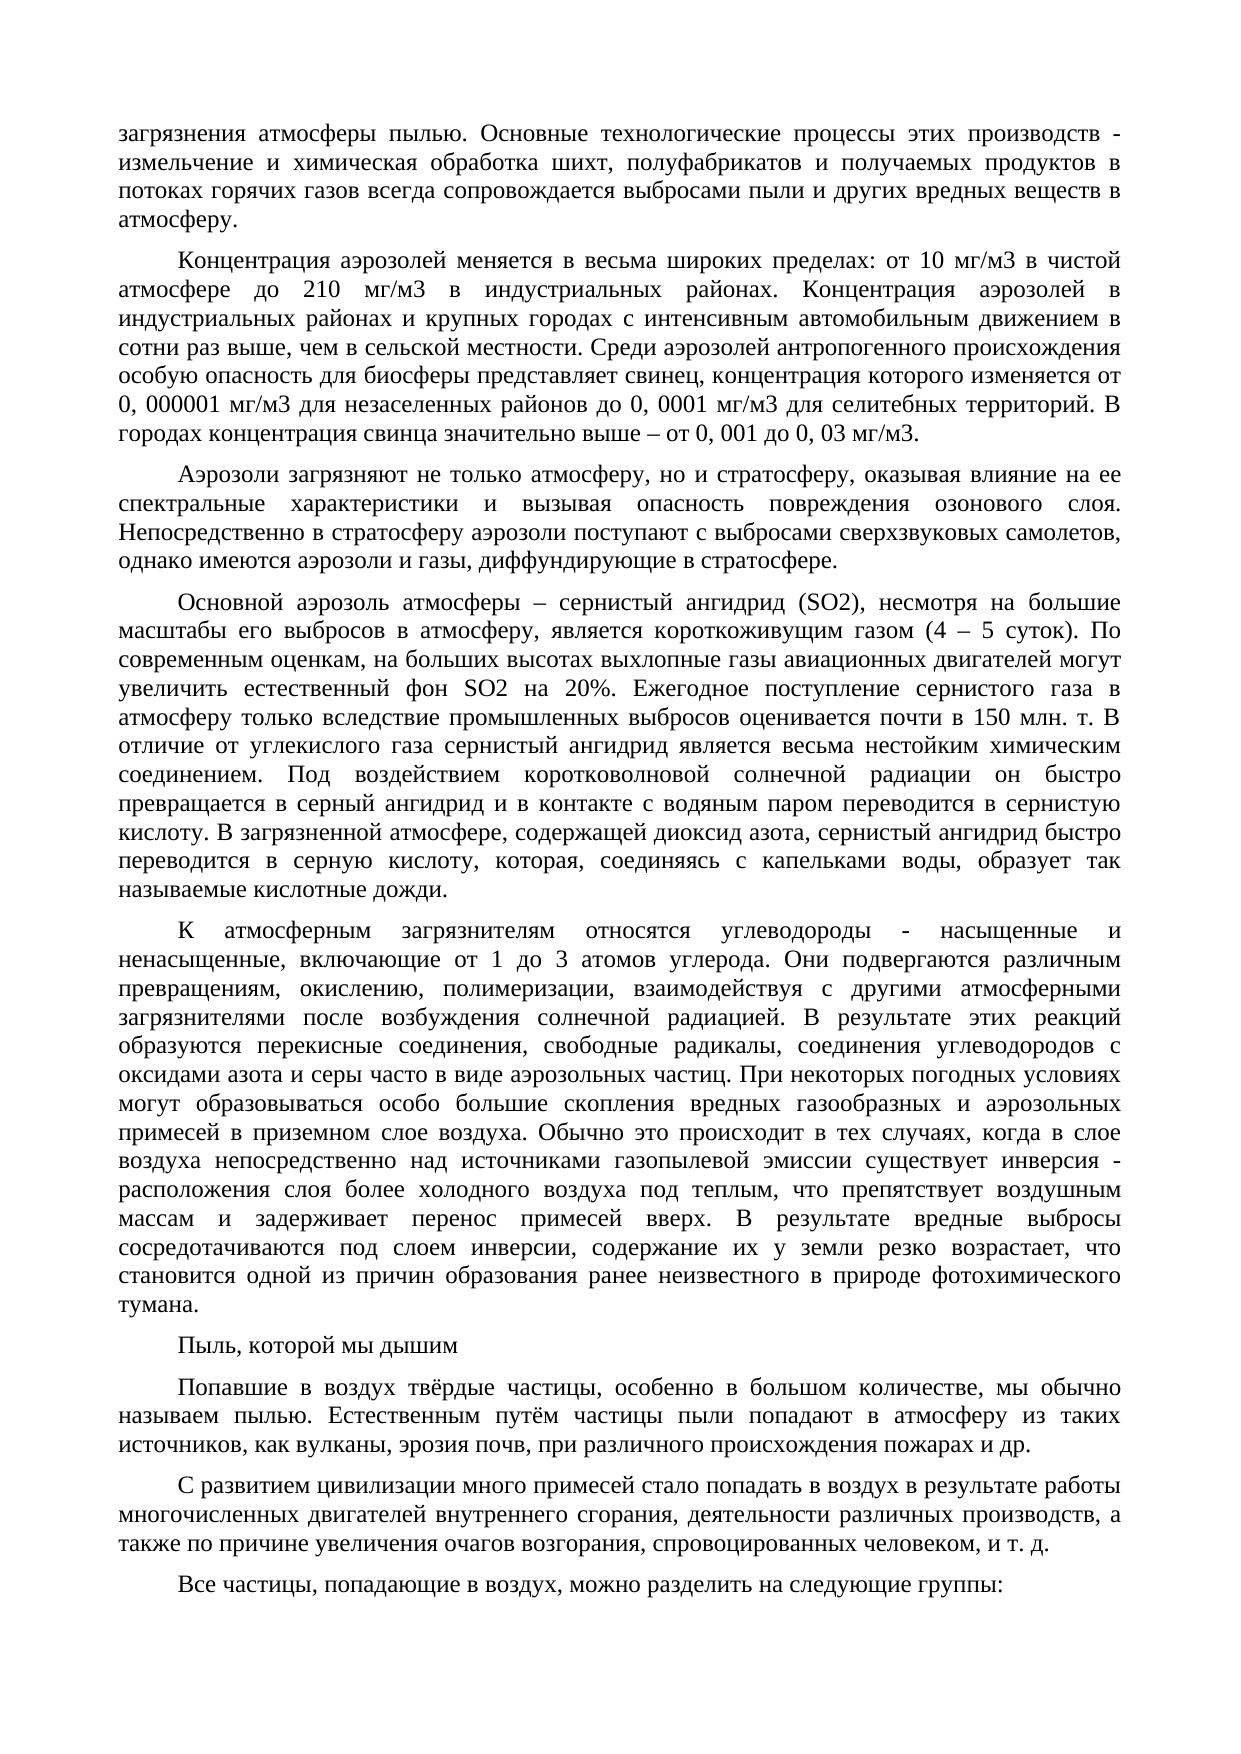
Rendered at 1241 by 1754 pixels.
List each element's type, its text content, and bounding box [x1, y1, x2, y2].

text К атмосферным загрязнителям относятся углеводороды - насыщенные и ненасыщенные, включающие от 1 до 3 атомов углерода. Они подвергаются различным превращениям, окислению, полимеризации, взаимодействуя с другими атмосферными загрязнителями после возбуждения солнечной радиацией. В результате этих реакций образуются перекисные соединения, свободные радикалы, соединения углеводородов с оксидами азота и серы часто в виде аэрозольных частиц. При некоторых погодных условиях могут образовываться особо большие скопления вредных газообразных и аэрозольных примесей в приземном слое воздуха. Обычно это происходит в тех случаях, когда в слое воздуха непосредственно над источниками газопылевой эмиссии существует инверсия - расположения слоя более холодного воздуха под теплым, что препятствует воздушным массам и задерживает перенос примесей вверх. В результате вредные выбросы сосредотачиваются под слоем инверсии, содержание их у земли резко возрастает, что становится одной из причин образования ранее неизвестного в природе фотохимического тумана. [118, 916, 1122, 1318]
text Попавшие в воздух твёрдые частицы, особенно в большом количестве, мы обычно называем пылью. Естественным путём частицы пыли попадают в атмосферу из таких источников, как вулканы, эрозия почв, при различного происхождения пожарах и др. [118, 1372, 1122, 1458]
text Пыль, которой мы дышим [118, 1331, 1122, 1359]
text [118, 118, 1122, 233]
text Концентрация аэрозолей меняется в весьма широких пределах: от 10 мг/м3 в чистой атмосфере до 210 мг/м3 в индустриальных районах. Концентрация аэрозолей в индустриальных районах и крупных городах с интенсивным автомобильным движением в сотни раз выше, чем в сельской местности. Среди аэрозолей антропогенного происхождения особую опасность для биосферы представляет свинец, концентрация которого изменяется от 0, 000001 мг/м3 для незаселенных районов до 0, 0001 мг/м3 для селитебных территорий. В городах концентрация свинца значительно выше – от 0, 001 до 0, 03 мг/м3. [118, 246, 1122, 447]
text Аэрозоли загрязняют не только атмосферу, но и стратосферу, оказывая влияние на ее спектральные характеристики и вызывая опасность повреждения озонового слоя. Непосредственно в стратосферу аэрозоли поступают с выбросами сверхзвуковых самолетов, однако имеются аэрозоли и газы, диффундирующие в стратосфере. [118, 459, 1122, 574]
text С развитием цивилизации много примесей стало попадать в воздух в результате работы многочисленных двигателей внутреннего сгорания, деятельности различных производств, а также по причине увеличения очагов возгорания, спровоцированных человеком, и т. д. [118, 1471, 1122, 1557]
text Основной аэрозоль атмосферы – сернистый ангидрид (SO2), несмотря на большие масштабы его выбросов в атмосферу, является короткоживущим газом (4 – 5 суток). По современным оценкам, на больших высотах выхлопные газы авиационных двигателей могут увеличить естественный фон SO2 на 20%. Ежегодное поступление сернистого газа в атмосферу только вследствие промышленных выбросов оценивается почти в 150 млн. т. В отличие от углекислого газа сернистый ангидрид является весьма нестойким химическим соединением. Под воздействием коротковолновой солнечной радиации он быстро превращается в серный ангидрид и в контакте с водяным паром переводится в сернистую кислоту. В загрязненной атмосфере, содержащей диоксид азота, сернистый ангидрид быстро переводится в серную кислоту, которая, соединяясь с капельками воды, образует так называемые кислотные дожди. [118, 587, 1122, 903]
text Все частицы, попадающие в воздух, можно разделить на следующие группы: [118, 1569, 1122, 1598]
